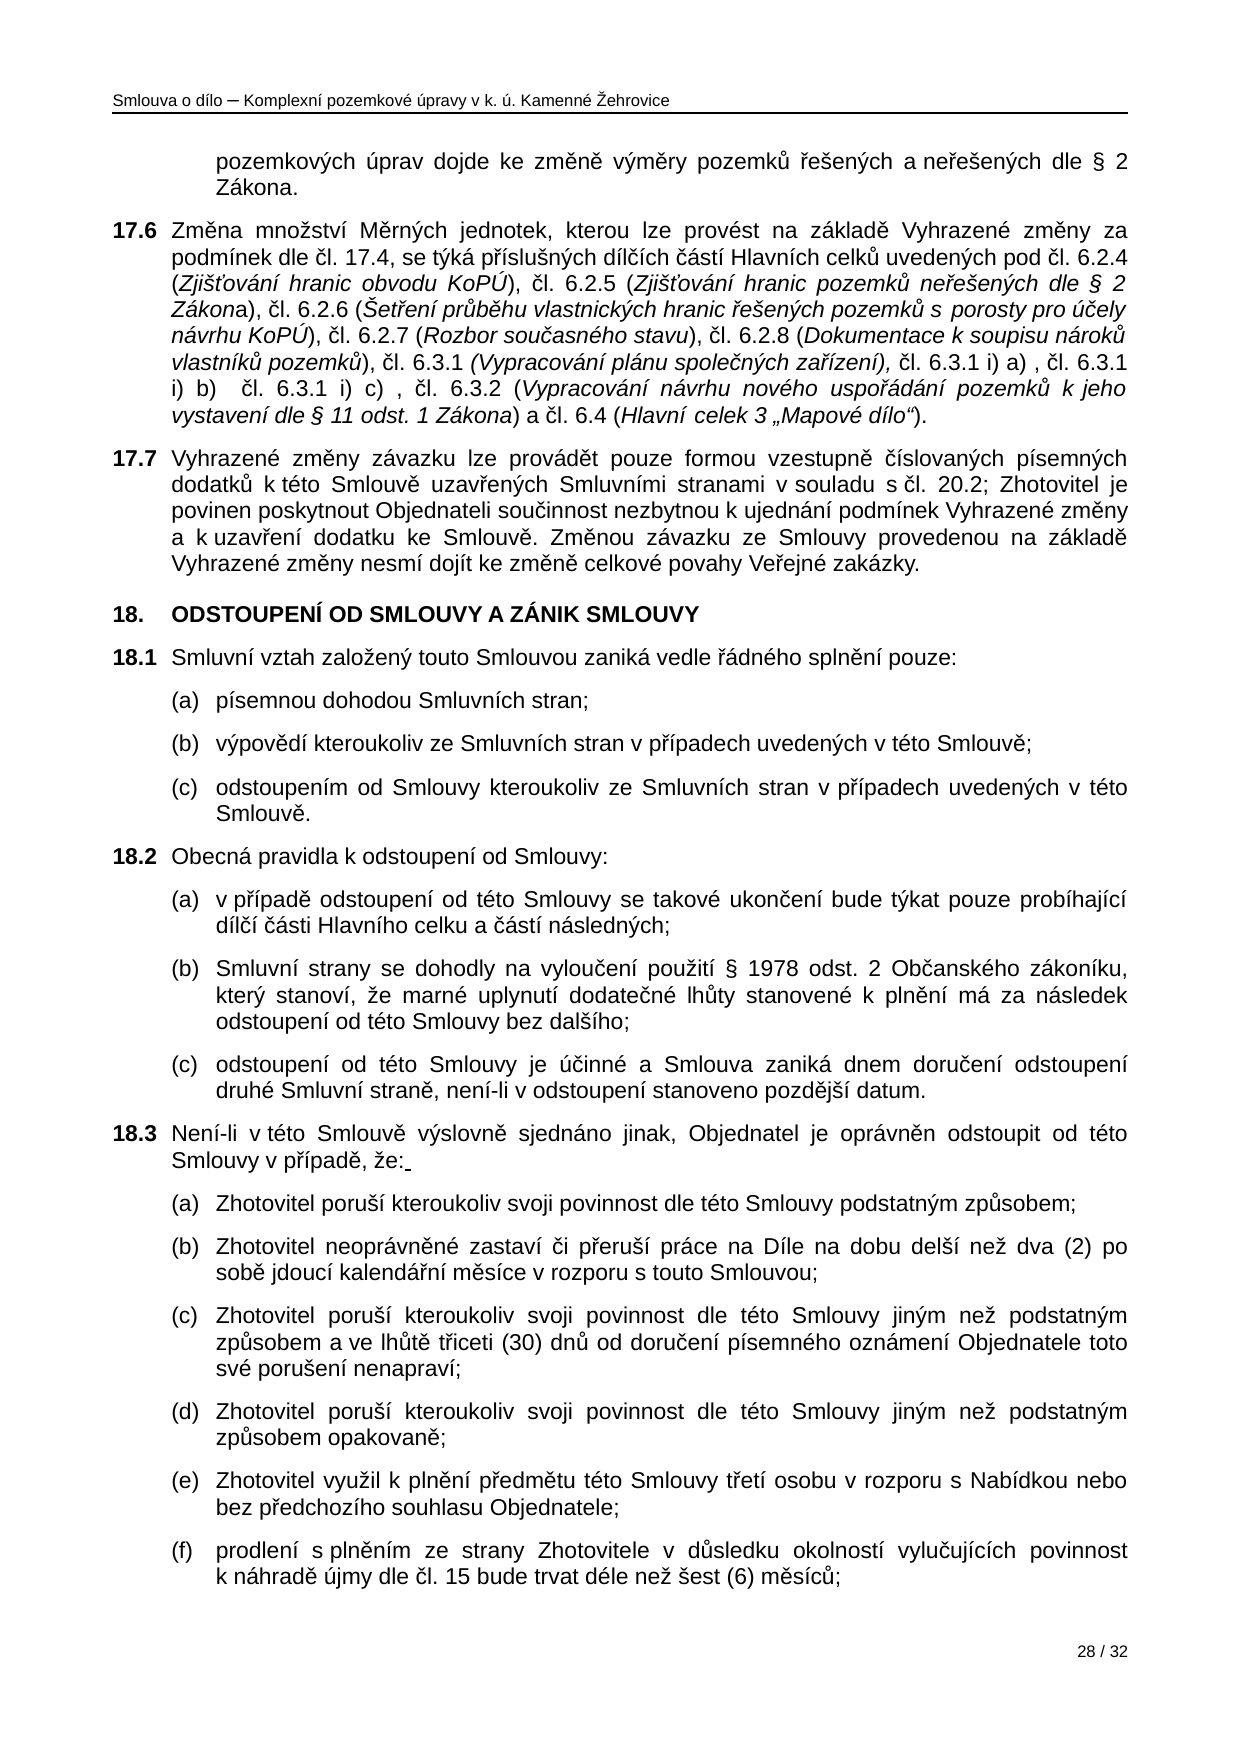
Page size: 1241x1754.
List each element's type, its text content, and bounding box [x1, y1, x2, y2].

text Zhotovitel poruší kteroukoliv svoji povinnost dle této Smlouvy jiným než podstatným způsobem a ve lhůtě třiceti (30) dnů od doručení písemného oznámení Objednatele toto své porušení nenapraví; [171, 1302, 1128, 1381]
text Obecná pravidla k odstoupení od Smlouvy: [112, 843, 1128, 869]
text Smluvní vztah založený touto Smlouvou zaniká vedle řádného splnění pouze: [112, 644, 1128, 671]
text Zhotovitel využil k plnění předmětu této Smlouvy třetí osobu v rozporu s Nabídkou nebo bez předchozího souhlasu Objednatele; [171, 1467, 1128, 1520]
list Zhotovitel neoprávněné zastaví či přeruší práce na Díle na dobu delší než dva (2) po sobě jdoucí kalendářní měsíce v rozporu s touto Smlouvou; [171, 1233, 1128, 1285]
text Vyhrazené změny závazku lze provádět pouze formou vzestupně číslovaných písemných dodatků k této Smlouvě uzavřených Smluvními stranami v souladu s čl. 20.2; Zhotovitel je povinen poskytnout Objednateli součinnost nezbytnou k ujednání podmínek Vyhrazené změny a k uzavření dodatku ke Smlouvě. Změnou závazku ze Smlouvy provedenou na základě Vyhrazené změny nesmí dojít ke změně celkové povahy Veřejné zakázky. [112, 444, 1128, 576]
text odstoupení od této Smlouvy je účinné a Smlouva zaniká dnem doručení odstoupení druhé Smluvní straně, není-li v odstoupení stanoveno pozdější datum. [171, 1051, 1128, 1104]
text ODSTOUPENÍ OD SMLOUVY a zánik smlouvy [112, 601, 1128, 628]
text odstoupením od Smlouvy kteroukoliv ze Smluvních stran v případech uvedených v této Smlouvě. [171, 773, 1128, 826]
text Zhotovitel poruší kteroukoliv svoji povinnost dle této Smlouvy jiným než podstatným způsobem opakovaně; [171, 1398, 1128, 1451]
text Smluvní strany se dohodly na vyloučení použití § 1978 odst. 2 Občanského zákoníku, který stanoví, že marné uplynutí dodatečné lhůty stanovené k plnění má za následek odstoupení od této Smlouvy bez dalšího; [171, 955, 1128, 1034]
list písemnou dohodou Smluvních stran; [171, 687, 1128, 714]
text Změna množství Měrných jednotek, kterou lze provést na základě Vyhrazené změny za podmínek dle čl. 17.4, se týká příslušných dílčích částí Hlavních celků uvedených pod čl. 6.2.4 (Zjišťování hranic obvodu KoPÚ), čl. 6.2.5 (Zjišťování hranic pozemků neřešených dle § 2 Zákona), čl. 6.2.6 (Šetření průběhu vlastnických hranic řešených pozemků s porosty pro účely návrhu KoPÚ), čl. 6.2.7 (Rozbor současného stavu), čl. 6.2.8 (Dokumentace k soupisu nároků vlastníků pozemků), čl. 6.3.1 (Vypracování plánu společných zařízení), čl. 6.3.1 i) a) , čl. 6.3.1 i) b) čl. 6.3.1 i) c) , čl. 6.3.2 (Vypracování návrhu nového uspořádání pozemků k jeho vystavení dle § 11 odst. 1 Zákona) a čl. 6.4 (Hlavní celek 3 „Mapové dílo“). [112, 217, 1128, 428]
text prodlení s plněním ze strany Zhotovitele v důsledku okolností vylučujících povinnost k náhradě újmy dle čl. 15 bude trvat déle než šest (6) měsíců; [171, 1537, 1128, 1589]
text výpovědí kteroukoliv ze Smluvních stran v případech uvedených v této Smlouvě; [171, 730, 1128, 757]
list Zhotovitel poruší kteroukoliv svoji povinnost dle této Smlouvy podstatným způsobem; [171, 1190, 1128, 1216]
text Není-li v této Smlouvě výslovně sjednáno jinak, Objednatel je oprávněn odstoupit od této Smlouvy v případě, že: [112, 1120, 1128, 1173]
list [171, 148, 1128, 200]
list v případě odstoupení od této Smlouvy se takové ukončení bude týkat pouze probíhající dílčí části Hlavního celku a částí následných; [171, 886, 1128, 938]
